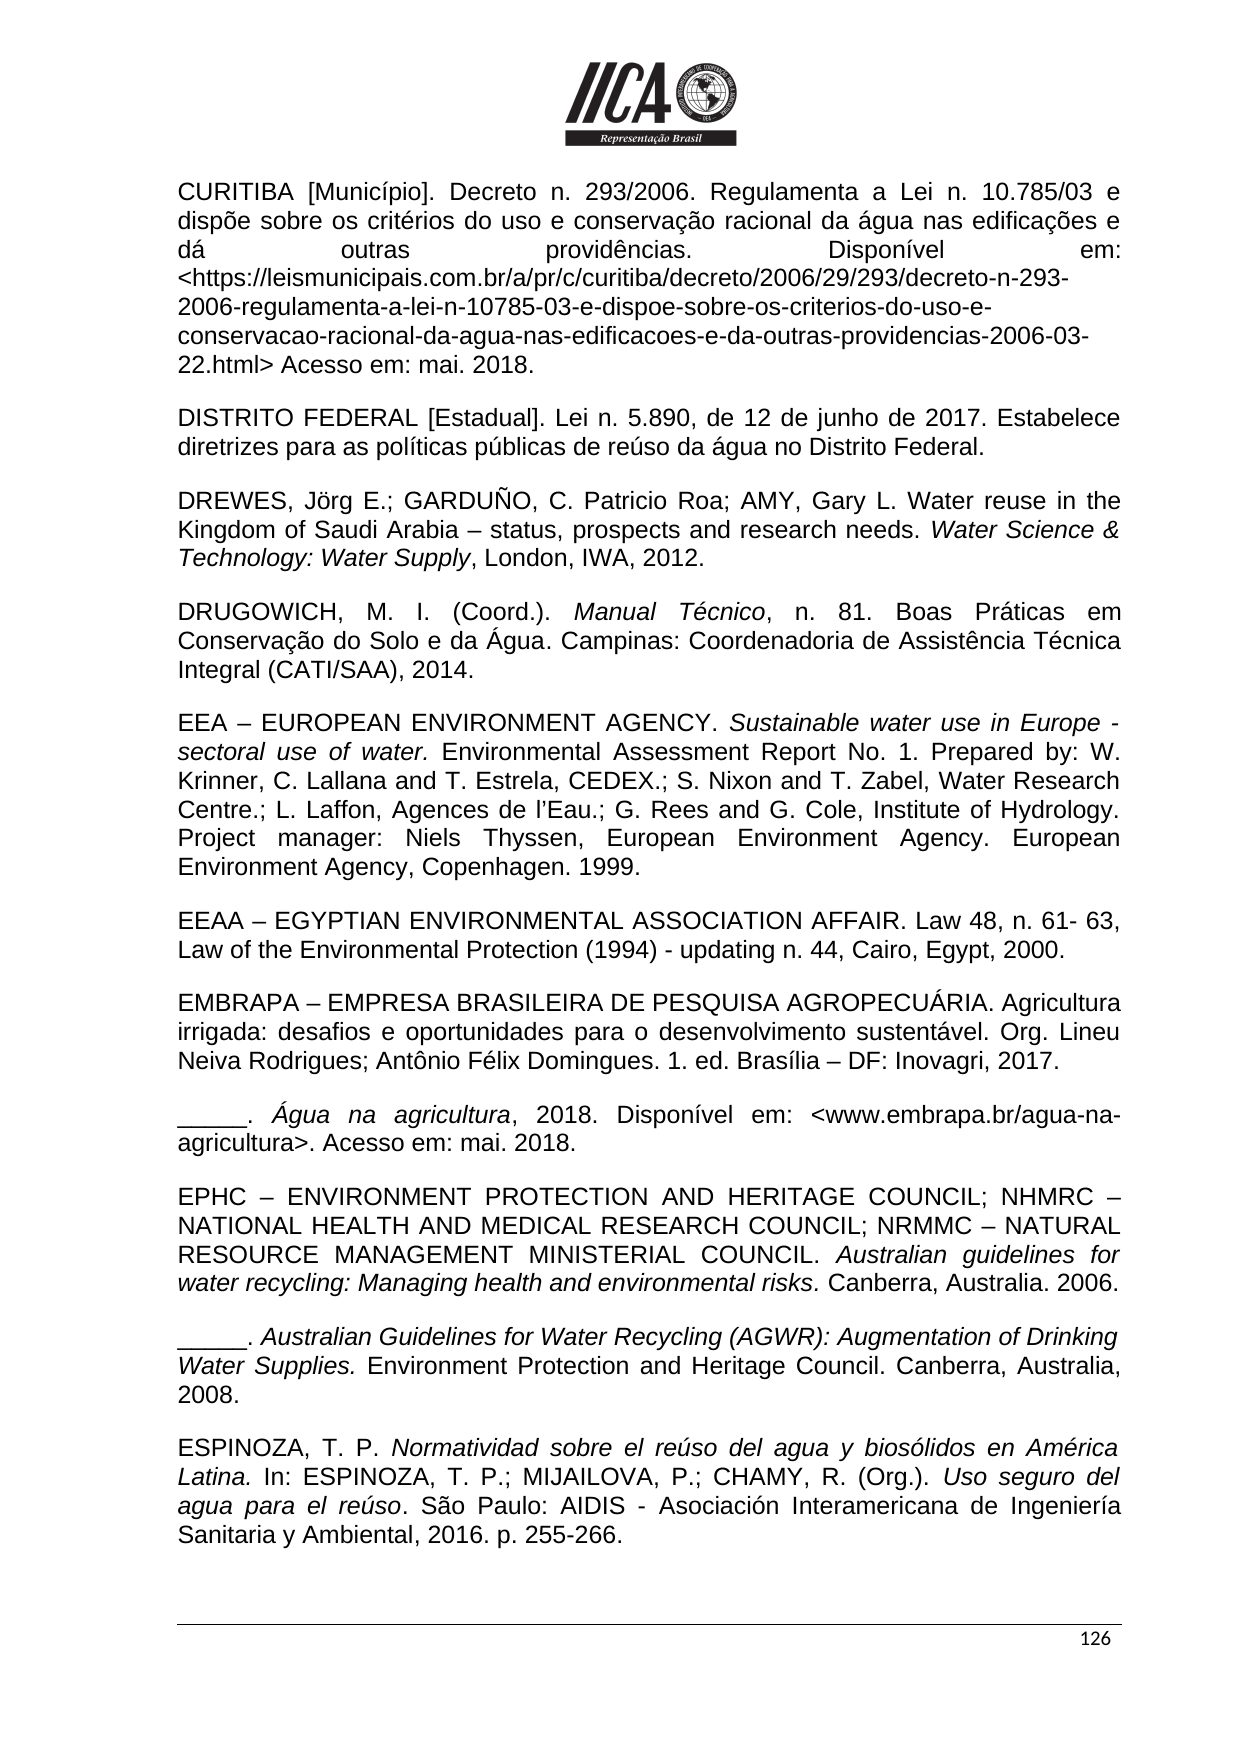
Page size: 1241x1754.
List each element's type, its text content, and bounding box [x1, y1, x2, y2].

text _____. Água na agricultura, 2018. Disponível em: <www.embrapa.br/agua-na-agricultura>. Acesso em: mai. 2018. [177, 1100, 1122, 1157]
text DISTRITO FEDERAL [Estadual]. Lei n. 5.890, de 12 de junho de 2017. Estabelece diretrizes para as políticas públicas de reúso da água no Distrito Federal. [177, 403, 1122, 461]
text _____. Australian Guidelines for Water Recycling (AGWR): Augmentation of Drinking Water Supplies. Environment Protection and Heritage Council. Canberra, Australia, 2008. [177, 1322, 1122, 1408]
text DREWES, Jörg E.; GARDUÑO, C. Patricio Roa; AMY, Gary L. Water reuse in the Kingdom of Saudi Arabia – status, prospects and research needs. Water Science & Technology: Water Supply, London, IWA, 2012. [177, 486, 1122, 572]
text EEAA – EGYPTIAN ENVIRONMENTAL ASSOCIATION AFFAIR. Law 48, n. 61- 63, Law of the Environmental Protection (1994) - updating n. 44, Cairo, Egypt, 2000. [177, 906, 1122, 963]
text DRUGOWICH, M. I. (Coord.). Manual Técnico, n. 81. Boas Práticas em Conservação do Solo e da Água. Campinas: Coordenadoria de Assistência Técnica Integral (CATI/SAA), 2014. [177, 597, 1122, 683]
text EMBRAPA – EMPRESA BRASILEIRA DE PESQUISA AGROPECUÁRIA. Agricultura irrigada: desafios e oportunidades para o desenvolvimento sustentável. Org. Lineu Neiva Rodrigues; Antônio Félix Domingues. 1. ed. Brasília – DF: Inovagri, 2017. [177, 988, 1122, 1075]
text EEA – EUROPEAN ENVIRONMENT AGENCY. Sustainable water use in Europe - sectoral use of water. Environmental Assessment Report No. 1. Prepared by: W. Krinner, C. Lallana and T. Estrela, CEDEX.; S. Nixon and T. Zabel, Water Research Centre.; L. Laffon, Agences de l’Eau.; G. Rees and G. Cole, Institute of Hydrology. Project manager: Niels Thyssen, European Environment Agency. European Environment Agency, Copenhagen. 1999. [177, 708, 1122, 881]
text ESPINOZA, T. P. Normatividad sobre el reúso del agua y biosólidos en América Latina. In: ESPINOZA, T. P.; MIJAILOVA, P.; CHAMY, R. (Org.). Uso seguro del agua para el reúso. São Paulo: AIDIS - Asociación Interamericana de Ingeniería Sanitaria y Ambiental, 2016. p. 255-266. [177, 1433, 1122, 1548]
picture [560, 58, 740, 148]
text CURITIBA [Município]. Decreto n. 293/2006. Regulamenta a Lei n. 10.785/03 e dispõe sobre os critérios do uso e conservação racional da água nas edificações e dá outras providências. Disponível em: <https://leismunicipais.com.br/a/pr/c/curitiba/decreto/2006/29/293/decreto-n-293-2006-regulamenta-a-lei-n-10785-03-e-dispoe-sobre-os-criterios-do-uso-e-conservacao-racional-da-agua-nas-edificacoes-e-da-outras-providencias-2006-03-22.html> Acesso em: mai. 2018. [177, 177, 1122, 378]
text EPHC – ENVIRONMENT PROTECTION AND HERITAGE COUNCIL; NHMRC – NATIONAL HEALTH AND MEDICAL RESEARCH COUNCIL; NRMMC – NATURAL RESOURCE MANAGEMENT MINISTERIAL COUNCIL. Australian guidelines for water recycling: Managing health and environmental risks. Canberra, Australia. 2006. [177, 1182, 1122, 1297]
